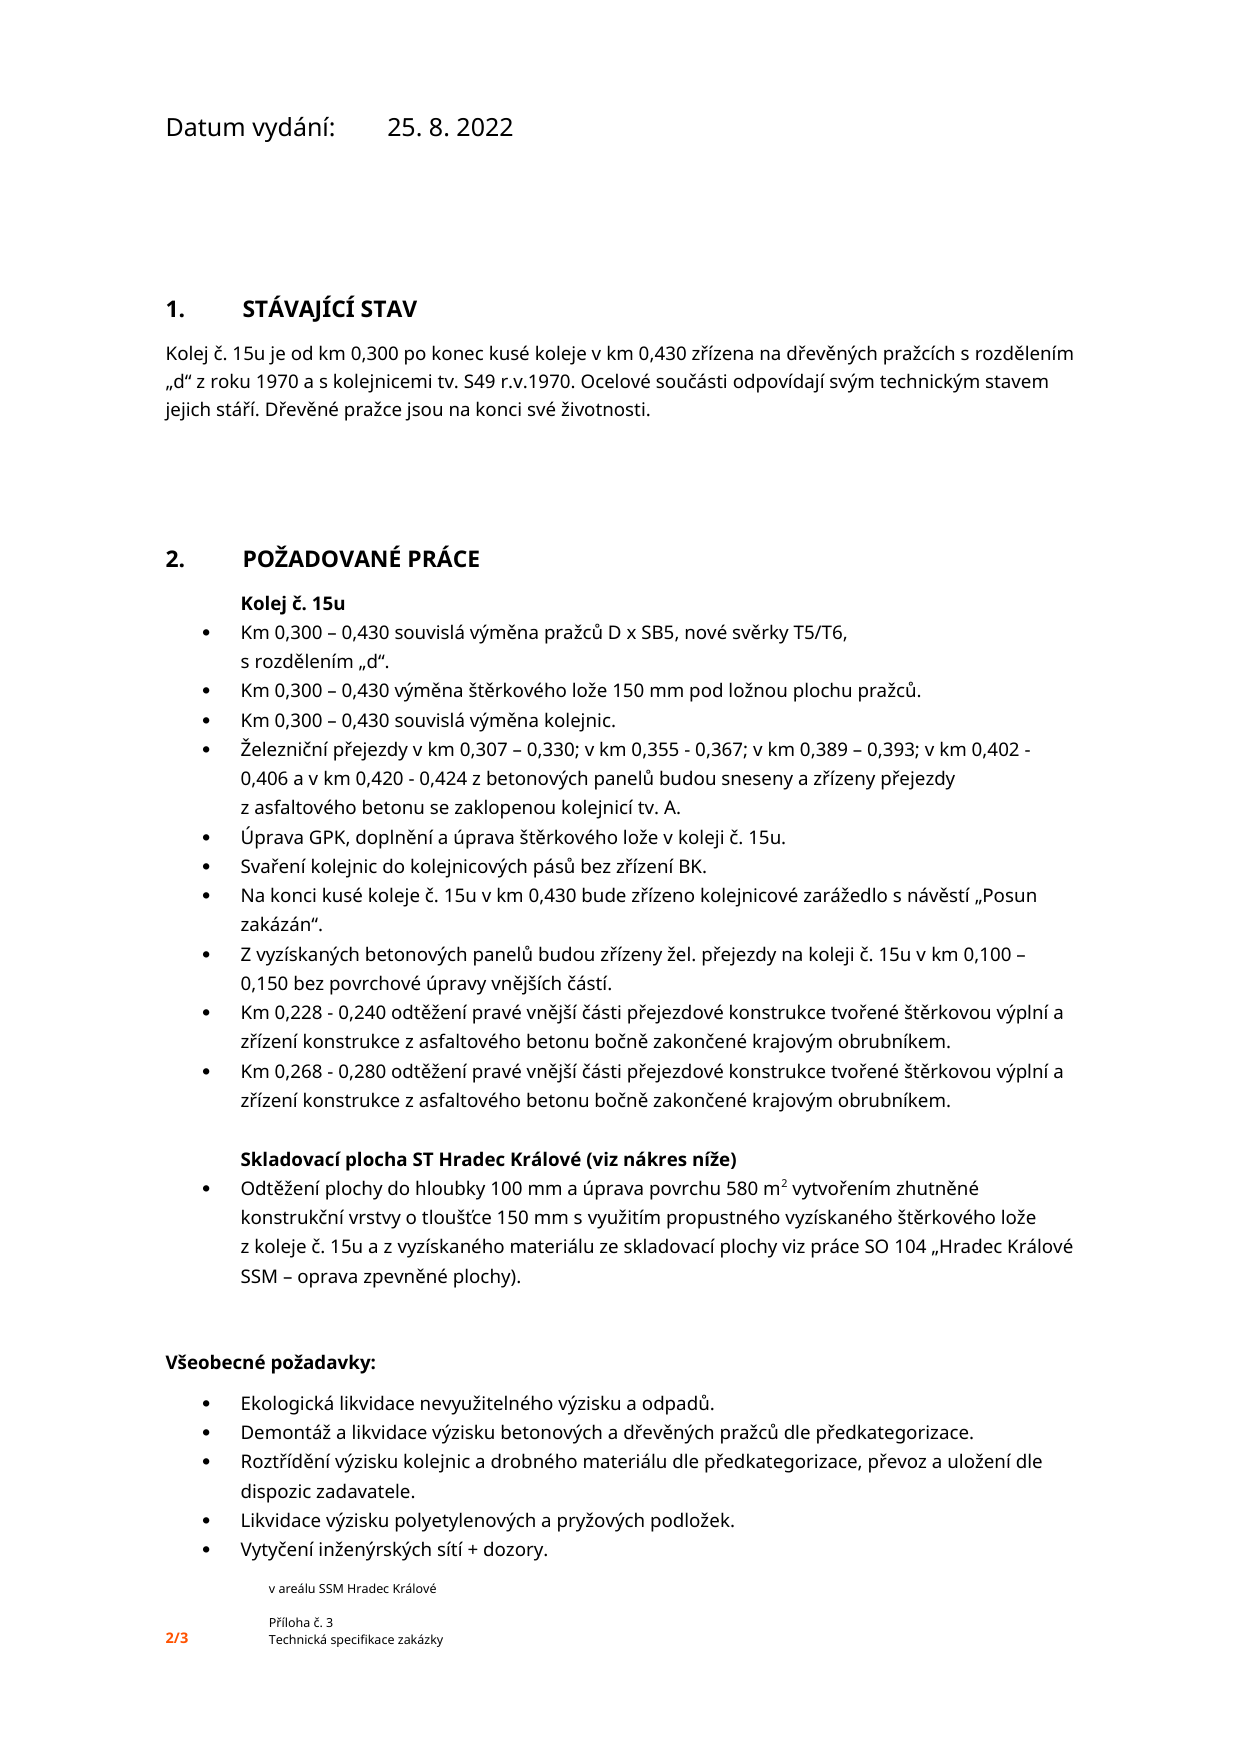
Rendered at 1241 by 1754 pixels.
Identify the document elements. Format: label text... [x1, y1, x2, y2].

list Kolej č. 15u [240, 590, 1075, 615]
text Datum vydání: 25. 8. 2022 [165, 109, 1075, 143]
list Km 0,300 – 0,430 výměna štěrkového lože 150 mm pod ložnou plochu pražců. [203, 678, 1075, 703]
list Km 0,300 – 0,430 souvislá výměna kolejnic. [203, 707, 1075, 732]
list Km 0,268 - 0,280 odtěžení pravé vnější části přejezdové konstrukce tvořené štěrkovou výplní a zřízení konstrukce z asfaltového betonu bočně zakončené krajovým obrubníkem. [203, 1058, 1075, 1113]
list Úprava GPK, doplnění a úprava štěrkového lože v koleji č. 15u. [203, 824, 1075, 849]
list Odtěžení plochy do hloubky 100 mm a úprava povrchu 580 m2 vytvořením zhutněné konstrukční vrstvy o tloušťce 150 mm s využitím propustného vyzískaného štěrkového lože z koleje č. 15u a z vyzískaného materiálu ze skladovací plochy viz práce SO 104 „Hradec Králové SSM – oprava zpevněné plochy). [203, 1175, 1075, 1288]
list Roztřídění výzisku kolejnic a drobného materiálu dle předkategorizace, převoz a uložení dle dispozic zadavatele. [203, 1449, 1075, 1503]
list Na konci kusé koleje č. 15u v km 0,430 bude zřízeno kolejnicové zarážedlo s návěstí „Posun zakázán“. [203, 882, 1075, 937]
list Železniční přejezdy v km 0,307 – 0,330; v km 0,355 - 0,367; v km 0,389 – 0,393; v km 0,402 - 0,406 a v km 0,420 - 0,424 z betonových panelů budou sneseny a zřízeny přejezdy z asfaltového betonu se zaklopenou kolejnicí tv. A. [203, 736, 1075, 820]
text Kolej č. 15u je od km 0,300 po konec kusé koleje v km 0,430 zřízena na dřevěných pražcích s rozdělením „d“ z roku 1970 a s kolejnicemi tv. S49 r.v.1970. Ocelové součásti odpovídají svým technickým stavem jejich stáří. Dřevěné pražce jsou na konci své životnosti. [165, 340, 1075, 422]
list Vytyčení inženýrských sítí + dozory. [203, 1536, 1075, 1562]
list Skladovací plocha ST Hradec Králové (viz nákres níže) [240, 1146, 1075, 1171]
list Km 0,228 - 0,240 odtěžení pravé vnější části přejezdové konstrukce tvořené štěrkovou výplní a zřízení konstrukce z asfaltového betonu bočně zakončené krajovým obrubníkem. [203, 999, 1075, 1054]
list Demontáž a likvidace výzisku betonových a dřevěných pražců dle předkategorizace. [203, 1419, 1075, 1445]
list Likvidace výzisku polyetylenových a pryžových podložek. [203, 1507, 1075, 1533]
text Všeobecné požadavky: [165, 1349, 1075, 1375]
list Ekologická likvidace nevyužitelného výzisku a odpadů. [203, 1390, 1075, 1416]
text Požadované práce [165, 543, 1075, 574]
list Svaření kolejnic do kolejnicových pásů bez zřízení BK. [203, 853, 1075, 879]
list Km 0,300 – 0,430 souvislá výměna pražců D x SB5, nové svěrky T5/T6, s rozdělením „d“. [203, 619, 1075, 674]
list Z vyzískaných betonových panelů budou zřízeny žel. přejezdy na koleji č. 15u v km 0,100 – 0,150 bez povrchové úpravy vnějších částí. [203, 941, 1075, 996]
text Stávající stav [165, 293, 1075, 325]
